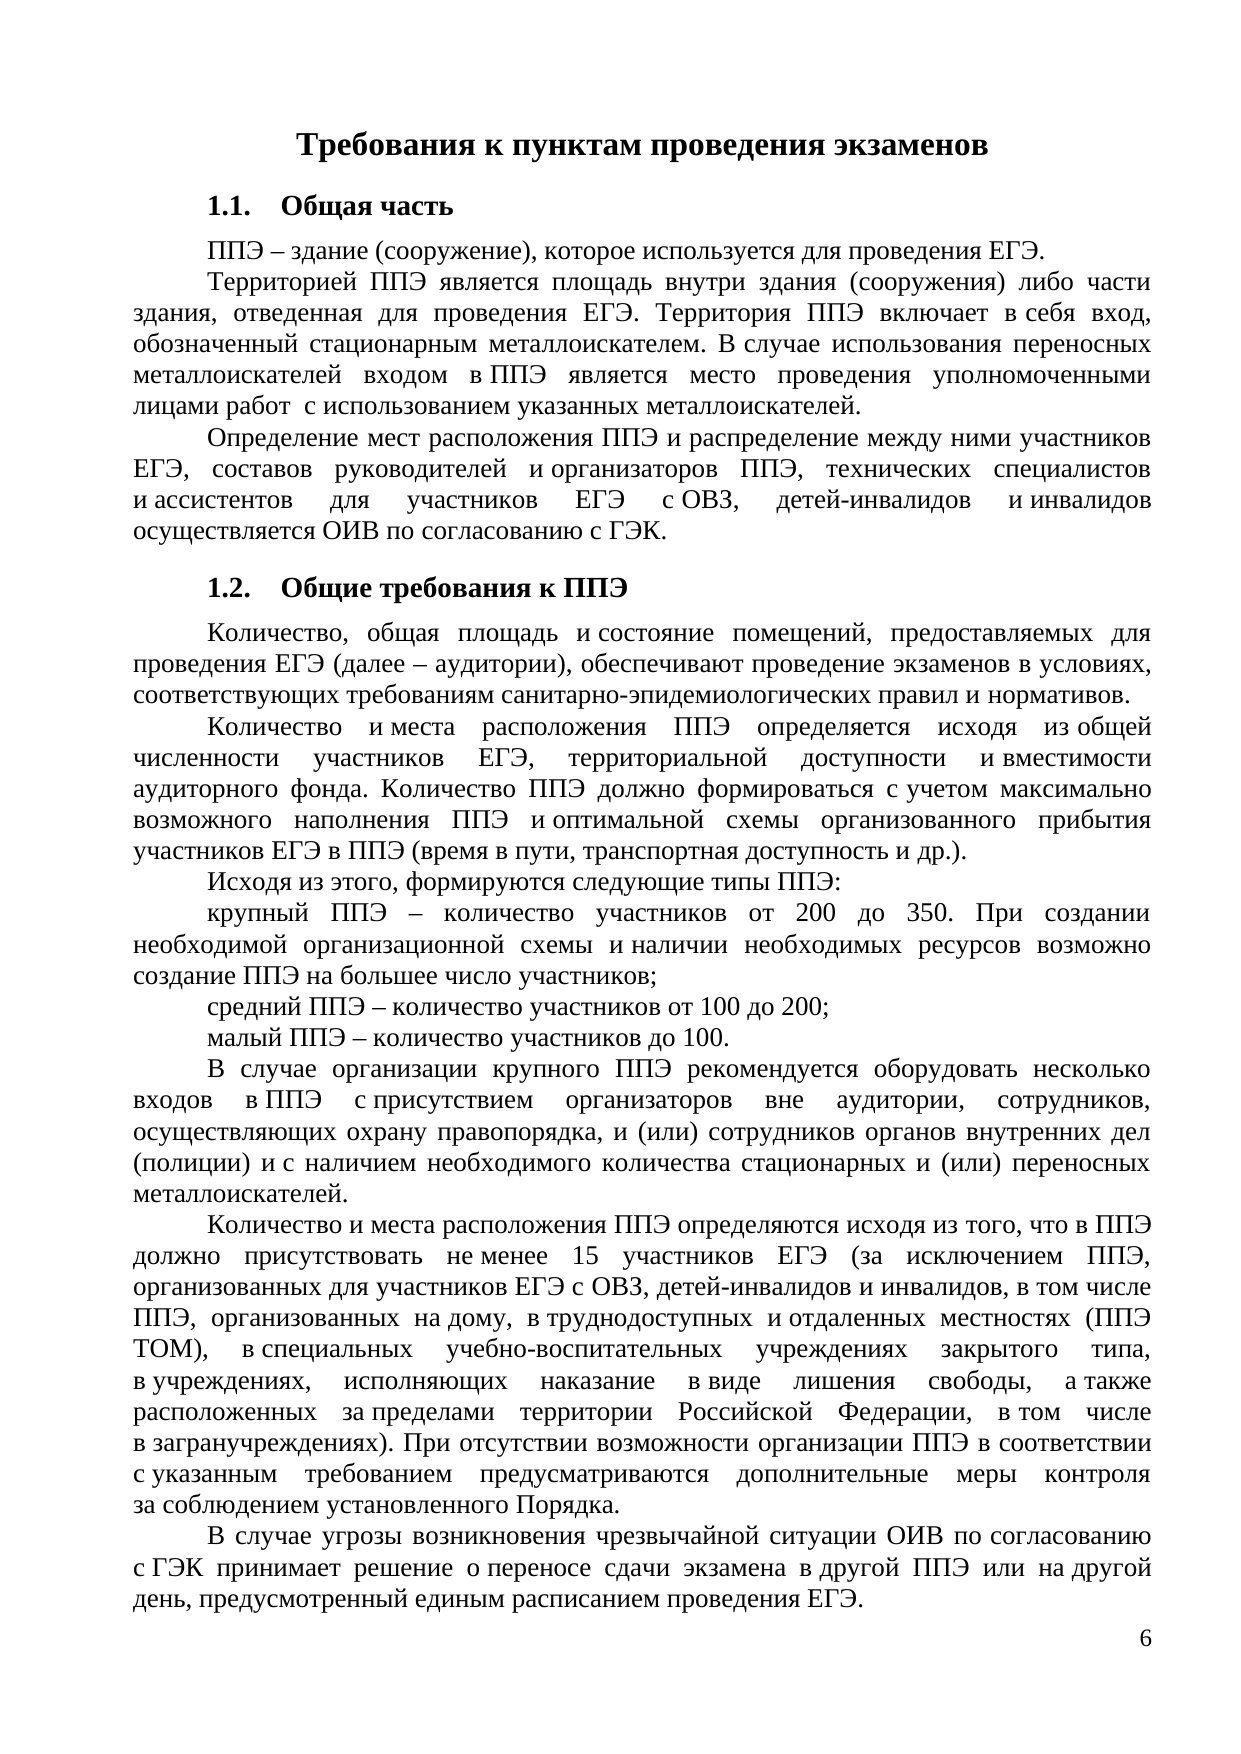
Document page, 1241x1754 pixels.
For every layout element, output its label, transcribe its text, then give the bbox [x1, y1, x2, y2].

text Количество и места расположения ППЭ определяется исходя из общей численности участников ЕГЭ, территориальной доступности и вместимости аудиторного фонда. Количество ППЭ должно формироваться с учетом максимально возможного наполнения ППЭ и оптимальной схемы организованного прибытия участников ЕГЭ в ППЭ (время в пути, транспортная доступность и др.). [133, 710, 1152, 865]
text Количество, общая площадь и состояние помещений, предоставляемых для проведения ЕГЭ (далее – аудитории), обеспечивают проведение экзаменов в условиях, соответствующих требованиям санитарно-эпидемиологических правил и нормативов. [133, 616, 1152, 710]
text ППЭ – здание (сооружение), которое используется для проведения ЕГЭ. [133, 234, 1152, 265]
text В случае угрозы возникновения чрезвычайной ситуации ОИВ по согласованию с ГЭК принимает решение о переносе сдачи экзамена в другой ППЭ или на другой день, предусмотренный единым расписанием проведения ЕГЭ. [133, 1519, 1152, 1613]
subtitle Общая часть [133, 188, 1152, 221]
text Исходя из этого, формируются следующие типы ППЭ: [133, 865, 1152, 897]
text Территорией ППЭ является площадь внутри здания (сооружения) либо части здания, отведенная для проведения ЕГЭ. Территория ППЭ включает в себя вход, обозначенный стационарным металлоискателем. В случае использования переносных металлоискателей входом в ППЭ является место проведения уполномоченными лицами работ с использованием указанных металлоискателей. [133, 265, 1152, 421]
subtitle Требования к пунктам проведения экзаменов [133, 124, 1152, 163]
text В случае организации крупного ППЭ рекомендуется оборудовать несколько входов в ППЭ с присутствием организаторов вне аудитории, сотрудников, осуществляющих охрану правопорядка, и (или) сотрудников органов внутренних дел (полиции) и с наличием необходимого количества стационарных и (или) переносных металлоискателей. [133, 1052, 1152, 1208]
text средний ППЭ – количество участников от 100 до 200; [133, 990, 1152, 1021]
text Определение мест расположения ППЭ и распределение между ними участников ЕГЭ, составов руководителей и организаторов ППЭ, технических специалистов и ассистентов для участников ЕГЭ с ОВЗ, детей-инвалидов и инвалидов осуществляется ОИВ по согласованию с ГЭК. [133, 421, 1152, 545]
text крупный ППЭ – количество участников от 200 до 350. При создании необходимой организационной схемы и наличии необходимых ресурсов возможно создание ППЭ на большее число участников; [133, 897, 1152, 990]
text Количество и места расположения ППЭ определяются исходя из того, что в ППЭ должно присутствовать не менее 15 участников ЕГЭ (за исключением ППЭ, организованных для участников ЕГЭ с ОВЗ, детей-инвалидов и инвалидов, в том числе ППЭ, организованных на дому, в труднодоступных и отдаленных местностях (ППЭ ТОМ), в специальных учебно-воспитательных учреждениях закрытого типа, в учреждениях, исполняющих наказание в виде лишения свободы, а также расположенных за пределами территории Российской Федерации, в том числе в загранучреждениях). При отсутствии возможности организации ППЭ в соответствии с указанным требованием предусматриваются дополнительные меры контроля за соблюдением установленного Порядка. [133, 1208, 1152, 1519]
subtitle Общие требования к ППЭ [133, 570, 1152, 604]
text малый ППЭ – количество участников до 100. [133, 1021, 1152, 1052]
